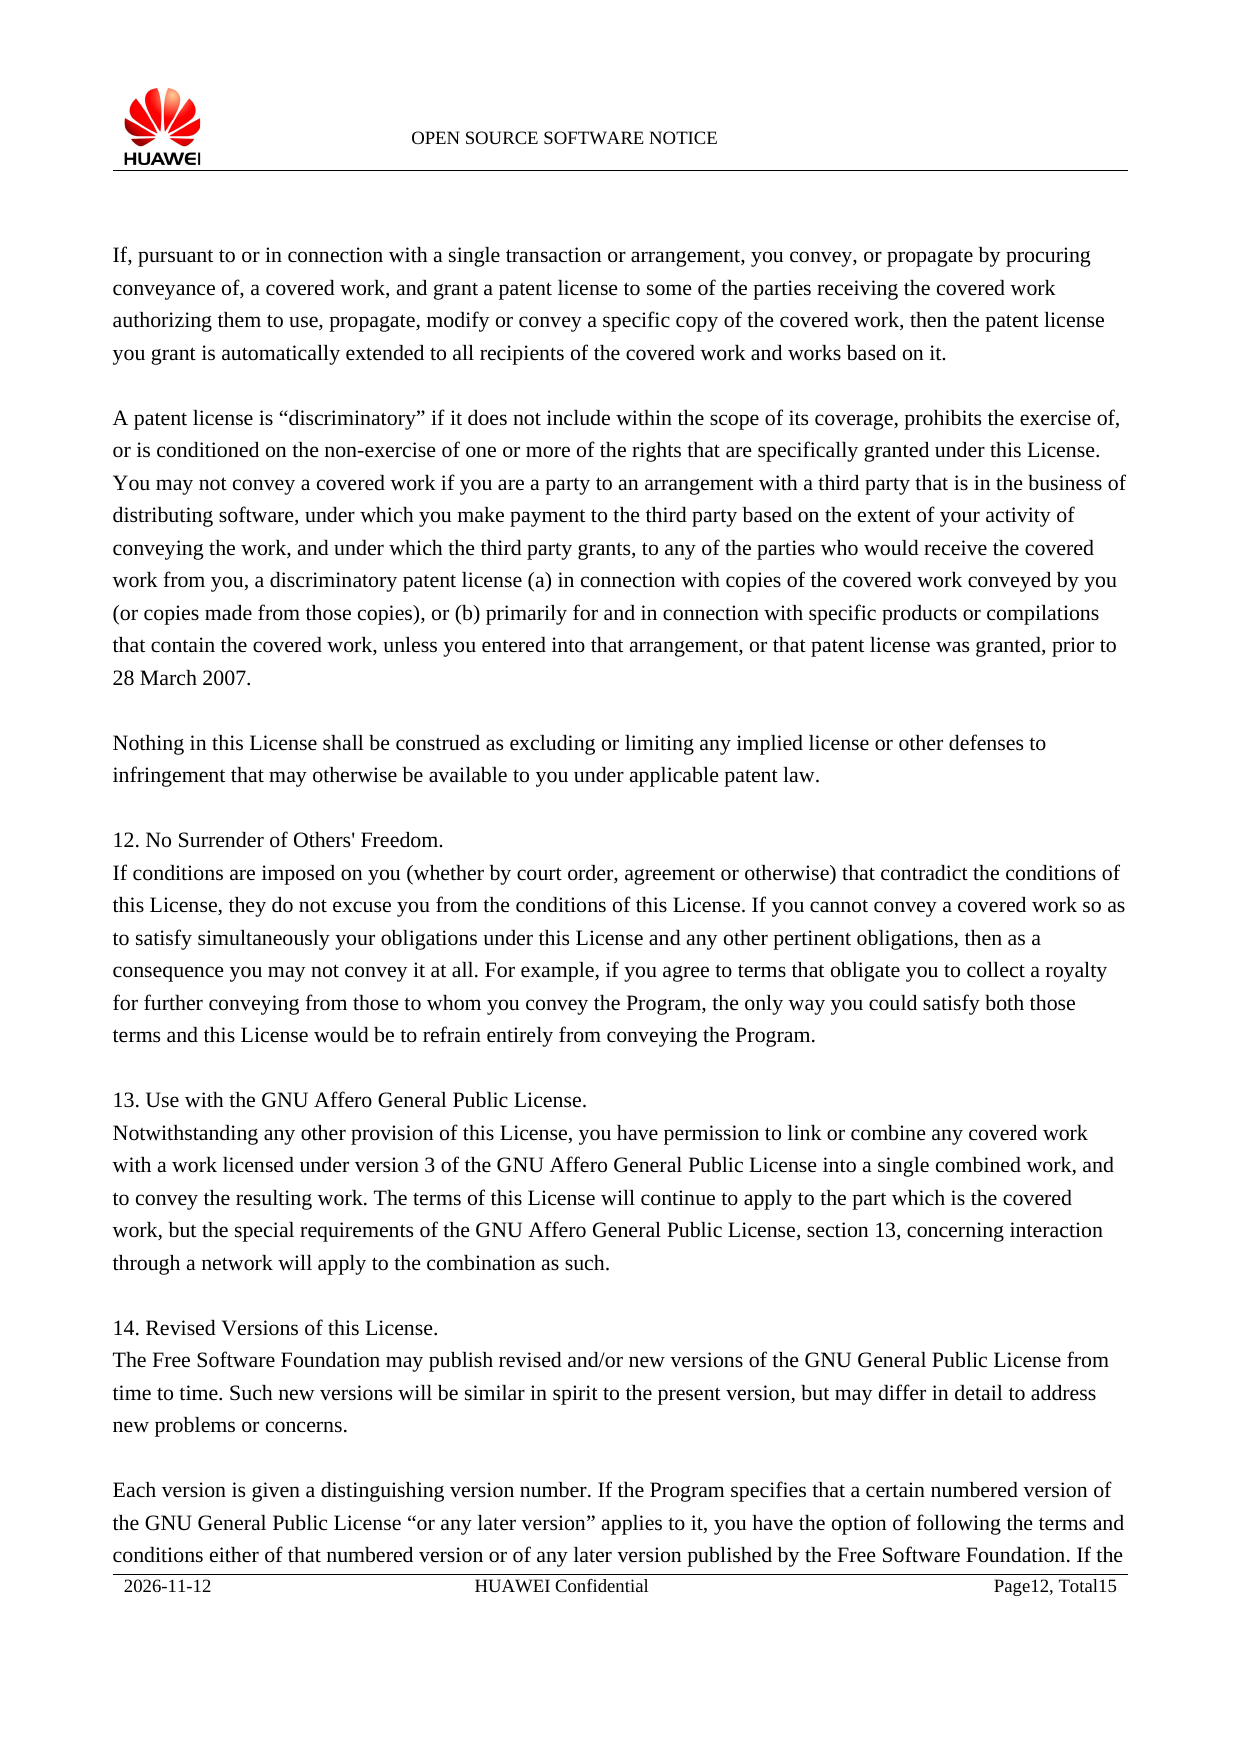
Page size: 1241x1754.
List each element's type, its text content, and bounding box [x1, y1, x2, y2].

picture [124, 88, 201, 165]
